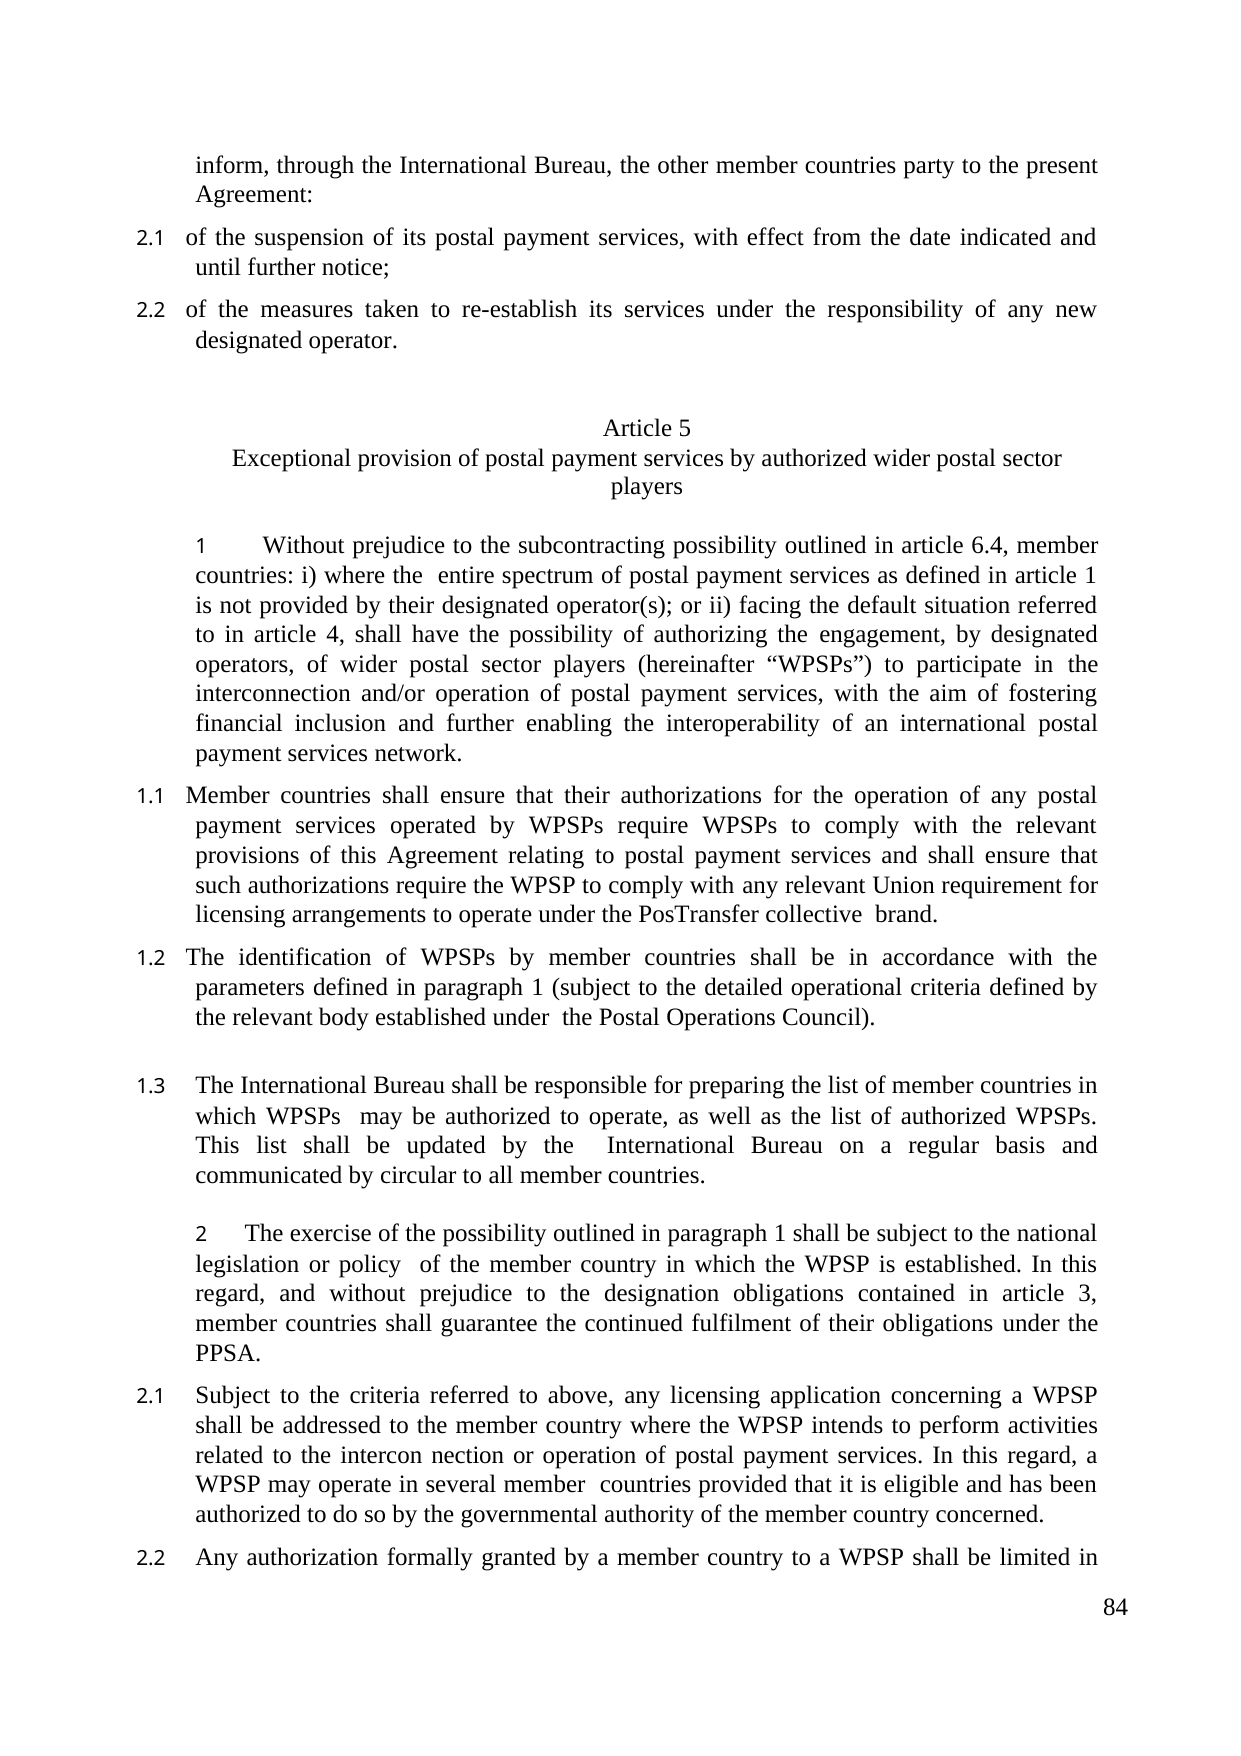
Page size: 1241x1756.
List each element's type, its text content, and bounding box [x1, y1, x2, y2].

text Exceptional provision of postal payment services by authorized wider postal sector players [195, 443, 1098, 500]
list The identification of WPSPs by member countries shall be in accordance with the parameters defined in paragraph 1 (subject to the detailed operational criteria defined by the relevant body established under the Postal Operations Council). [136, 942, 1098, 1030]
list Member countries shall ensure that their authorizations for the operation of any postal payment services operated by WPSPs require WPSPs to comply with the relevant provisions of this Agreement relating to postal payment services and shall ensure that such authorizations require the WPSP to comply with any relevant Union requirement for licensing arrangements to operate under the PosTransfer collective brand. [136, 780, 1098, 928]
text Article 5 [195, 413, 1098, 442]
list The International Bureau shall be responsible for preparing the list of member countries in which WPSPs may be authorized to operate, as well as the list of authorized WPSPs. This list shall be updated by the International Bureau on a regular basis and communicated by circular to all member countries. [136, 1071, 1098, 1189]
list of the suspension of its postal payment services, with effect from the date indicated and until further notice; [136, 222, 1098, 281]
list Subject to the criteria referred to above, any licensing application concerning a WPSP shall be addressed to the member country where the WPSP intends to perform activities related to the intercon nection or operation of postal payment services. In this regard, a WPSP may operate in several member countries provided that it is eligible and has been authorized to do so by the governmental authority of the member country concerned. [136, 1380, 1098, 1528]
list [195, 150, 1098, 208]
list Without prejudice to the subcontracting possibility outlined in article 6.4, member countries: i) where the entire spectrum of postal payment services as defined in article 1 is not provided by their designated operator(s); or ii) facing the default situation referred to in article 4, shall have the possibility of authorizing the engagement, by designated operators, of wider postal sector players (hereinafter “WPSPs”) to participate in the interconnection and/or operation of postal payment services, with the aim of fostering financial inclusion and further enabling the interoperability of an international postal payment services network. [195, 530, 1098, 766]
list The exercise of the possibility outlined in paragraph 1 shall be subject to the national legislation or policy of the member country in which the WPSP is established. In this regard, and without prejudice to the designation obligations contained in article 3, member countries shall guarantee the continued fulfilment of their obligations under the PPSA. [195, 1218, 1098, 1366]
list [136, 1542, 1098, 1571]
list of the measures taken to re-establish its services under the responsibility of any new designated operator. [136, 294, 1098, 353]
